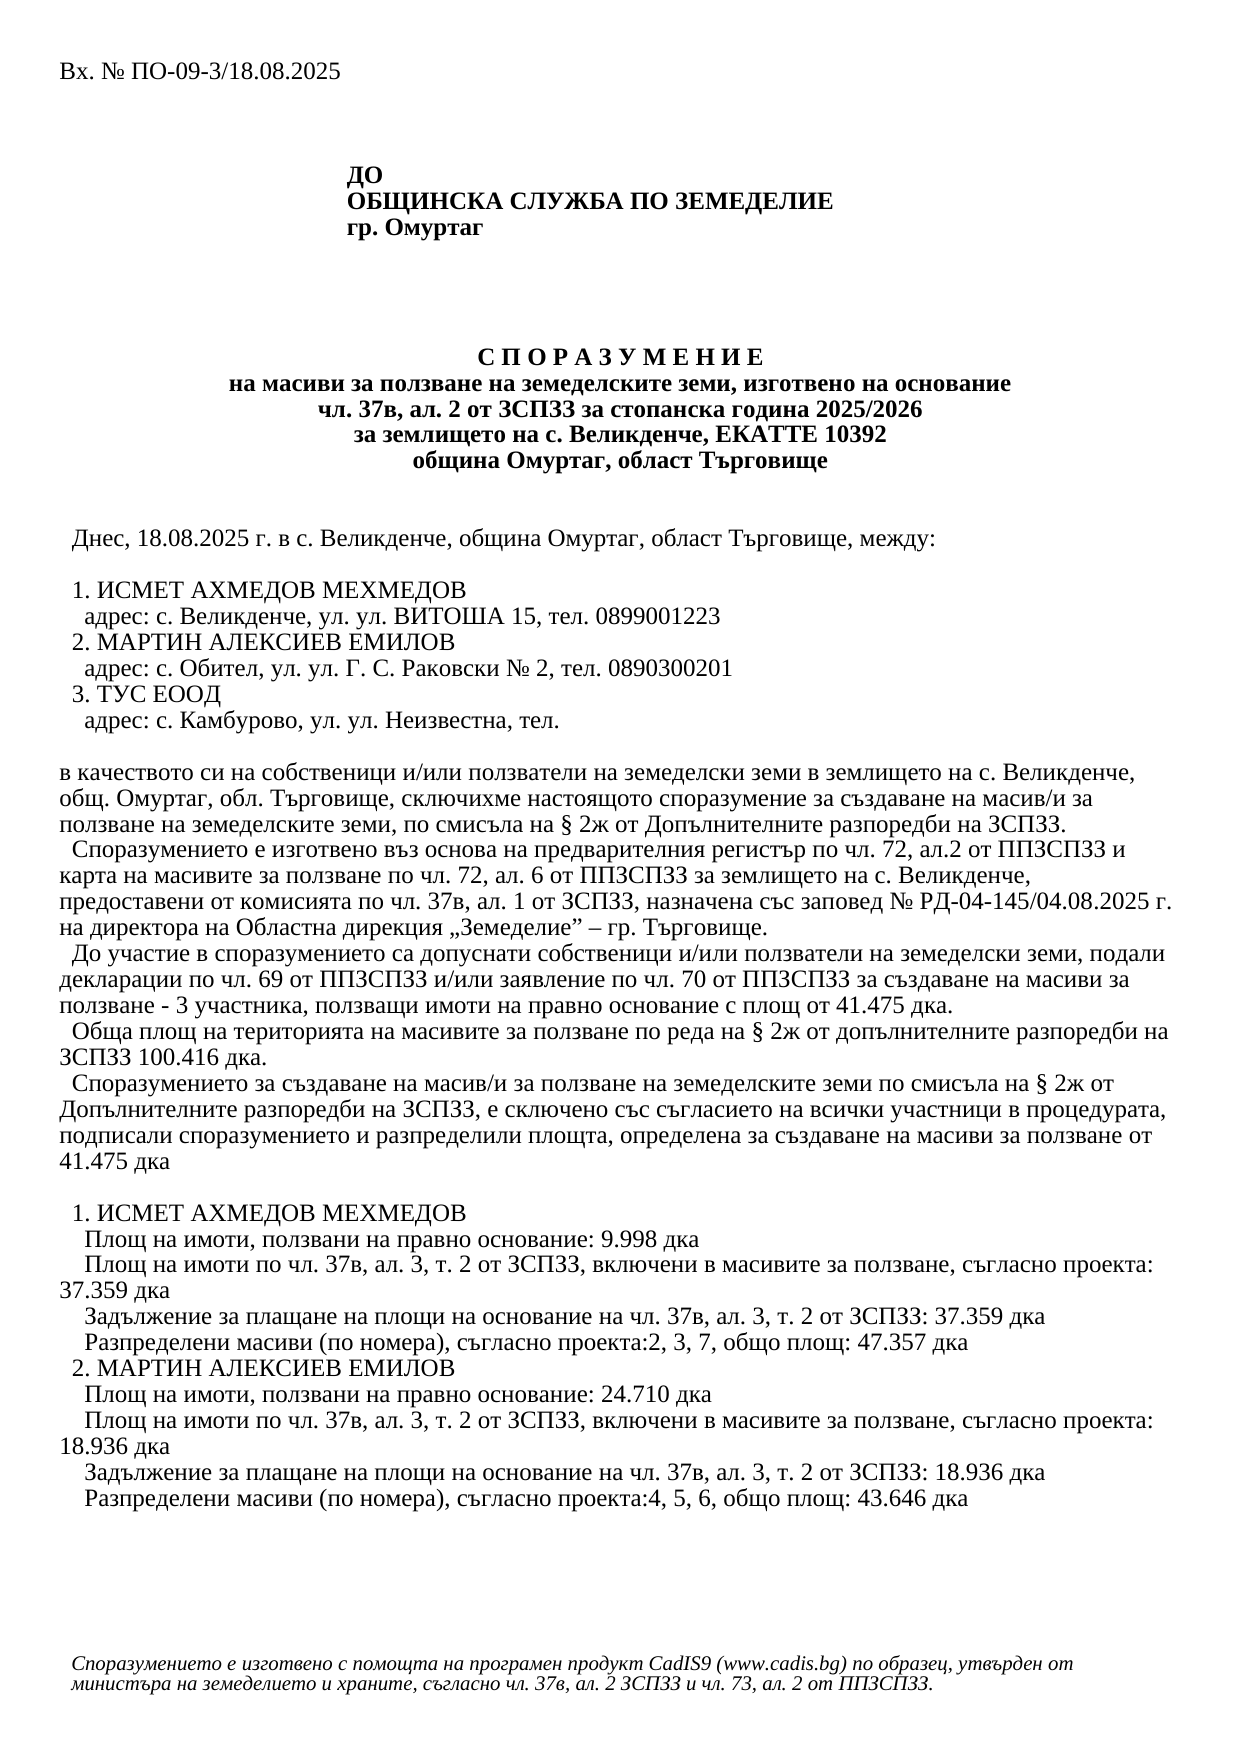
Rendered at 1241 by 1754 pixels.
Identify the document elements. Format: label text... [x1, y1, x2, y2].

text Площ на имоти по чл. 37в, ал. 3, т. 2 от ЗСПЗЗ, включени в масивите за ползване, съгласно проекта: 18.936 дка [59, 1408, 1181, 1460]
text в качеството си на собственици и/или ползватели на земеделски земи в землището на с. Великденче, общ. Омуртаг, обл. Търговище, сключихме настоящото споразумение за създаване на масив/и за ползване на земеделските земи, по смисъла на § 2ж от Допълнителните разпоредби на ЗСПЗЗ. [59, 759, 1181, 837]
text Обща площ на територията на масивите за ползване по реда на § 2ж от допълнителните разпоредби на ЗСПЗЗ 100.416 дка. [59, 1019, 1181, 1071]
text 3. ТУС ЕООД [59, 682, 1181, 707]
text Споразумението за създаване на масив/и за ползване на земеделските земи по смисъла на § 2ж от Допълнителните разпоредби на ЗСПЗЗ, е сключено със съгласието на всички участници в процедурата, подписали споразумението и разпределили площта, определена за създаване на масиви за ползване от 41.475 дка [59, 1071, 1181, 1174]
text Площ на имоти по чл. 37в, ал. 3, т. 2 от ЗСПЗЗ, включени в масивите за ползване, съгласно проекта: 37.359 дка [59, 1252, 1181, 1304]
text гр. Омуртаг [59, 215, 1181, 241]
text 2. МАРТИН АЛЕКСИЕВ ЕМИЛОВ [59, 630, 1181, 656]
text адрес: с. Великденче, ул. ул. ВИТОША 15, тел. 0899001223 [59, 604, 1181, 630]
text община Омуртаг, област Търговище [59, 448, 1181, 474]
text адрес: с. Камбурово, ул. ул. Неизвестна, тел. [59, 707, 1181, 733]
text чл. 37в, ал. 2 от ЗСПЗЗ за стопанска година 2025/2026 [59, 396, 1181, 422]
text Задължение за плащане на площи на основание на чл. 37в, ал. 3, т. 2 от ЗСПЗЗ: 37.359 дка [59, 1304, 1181, 1330]
text Площ на имоти, ползвани на правно основание: 9.998 дка [59, 1226, 1181, 1252]
text 2. МАРТИН АЛЕКСИЕВ ЕМИЛОВ [59, 1356, 1181, 1382]
text Задължение за плащане на площи на основание на чл. 37в, ал. 3, т. 2 от ЗСПЗЗ: 18.936 дка [59, 1460, 1181, 1486]
text 1. ИСМЕТ АХМЕДОВ МЕХМЕДОВ [59, 1200, 1181, 1226]
text Площ на имоти, ползвани на правно основание: 24.710 дка [59, 1382, 1181, 1408]
text Разпределени масиви (по номера), съгласно проекта:2, 3, 7, общо площ: 47.357 дка [59, 1330, 1181, 1356]
text на масиви за ползване на земеделските земи, изготвено на основание [59, 370, 1181, 396]
text Днес, 18.08.2025 г. в с. Великденче, община Омуртаг, област Търговище, между: [59, 526, 1181, 552]
text До участие в споразумението са допуснати собственици и/или ползватели на земеделски земи, подали декларации по чл. 69 от ППЗСПЗЗ и/или заявление по чл. 70 от ППЗСПЗЗ за създаване на масиви за ползване - 3 участника, ползващи имоти на правно основание с площ от 41.475 дка. [59, 941, 1181, 1019]
text Разпределени масиви (по номера), съгласно проекта:4, 5, 6, общо площ: 43.646 дка [59, 1486, 1181, 1512]
text Споразумението е изготвено въз основа на предварителния регистър по чл. 72, ал.2 от ППЗСПЗЗ и карта на масивите за ползване по чл. 72, ал. 6 от ППЗСПЗЗ за землището на с. Великденче, предоставени от комисията по чл. 37в, ал. 1 от ЗСПЗЗ, назначена със заповед № РД-04-145/04.08.2025 г. на директора на Областна дирекция „Земеделие” – гр. Търговище. [59, 837, 1181, 941]
text 1. ИСМЕТ АХМЕДОВ МЕХМЕДОВ [59, 578, 1181, 604]
text ОБЩИНСКА СЛУЖБА ПО ЗЕМЕДЕЛИЕ [59, 189, 1181, 215]
text ДО [59, 163, 1181, 189]
text С П О Р А З У М Е Н И Е [59, 344, 1181, 370]
text адрес: с. Обител, ул. ул. Г. С. Раковски № 2, тел. 0890300201 [59, 656, 1181, 682]
text за землището на с. Великденче, ЕКАТТЕ 10392 [59, 422, 1181, 448]
